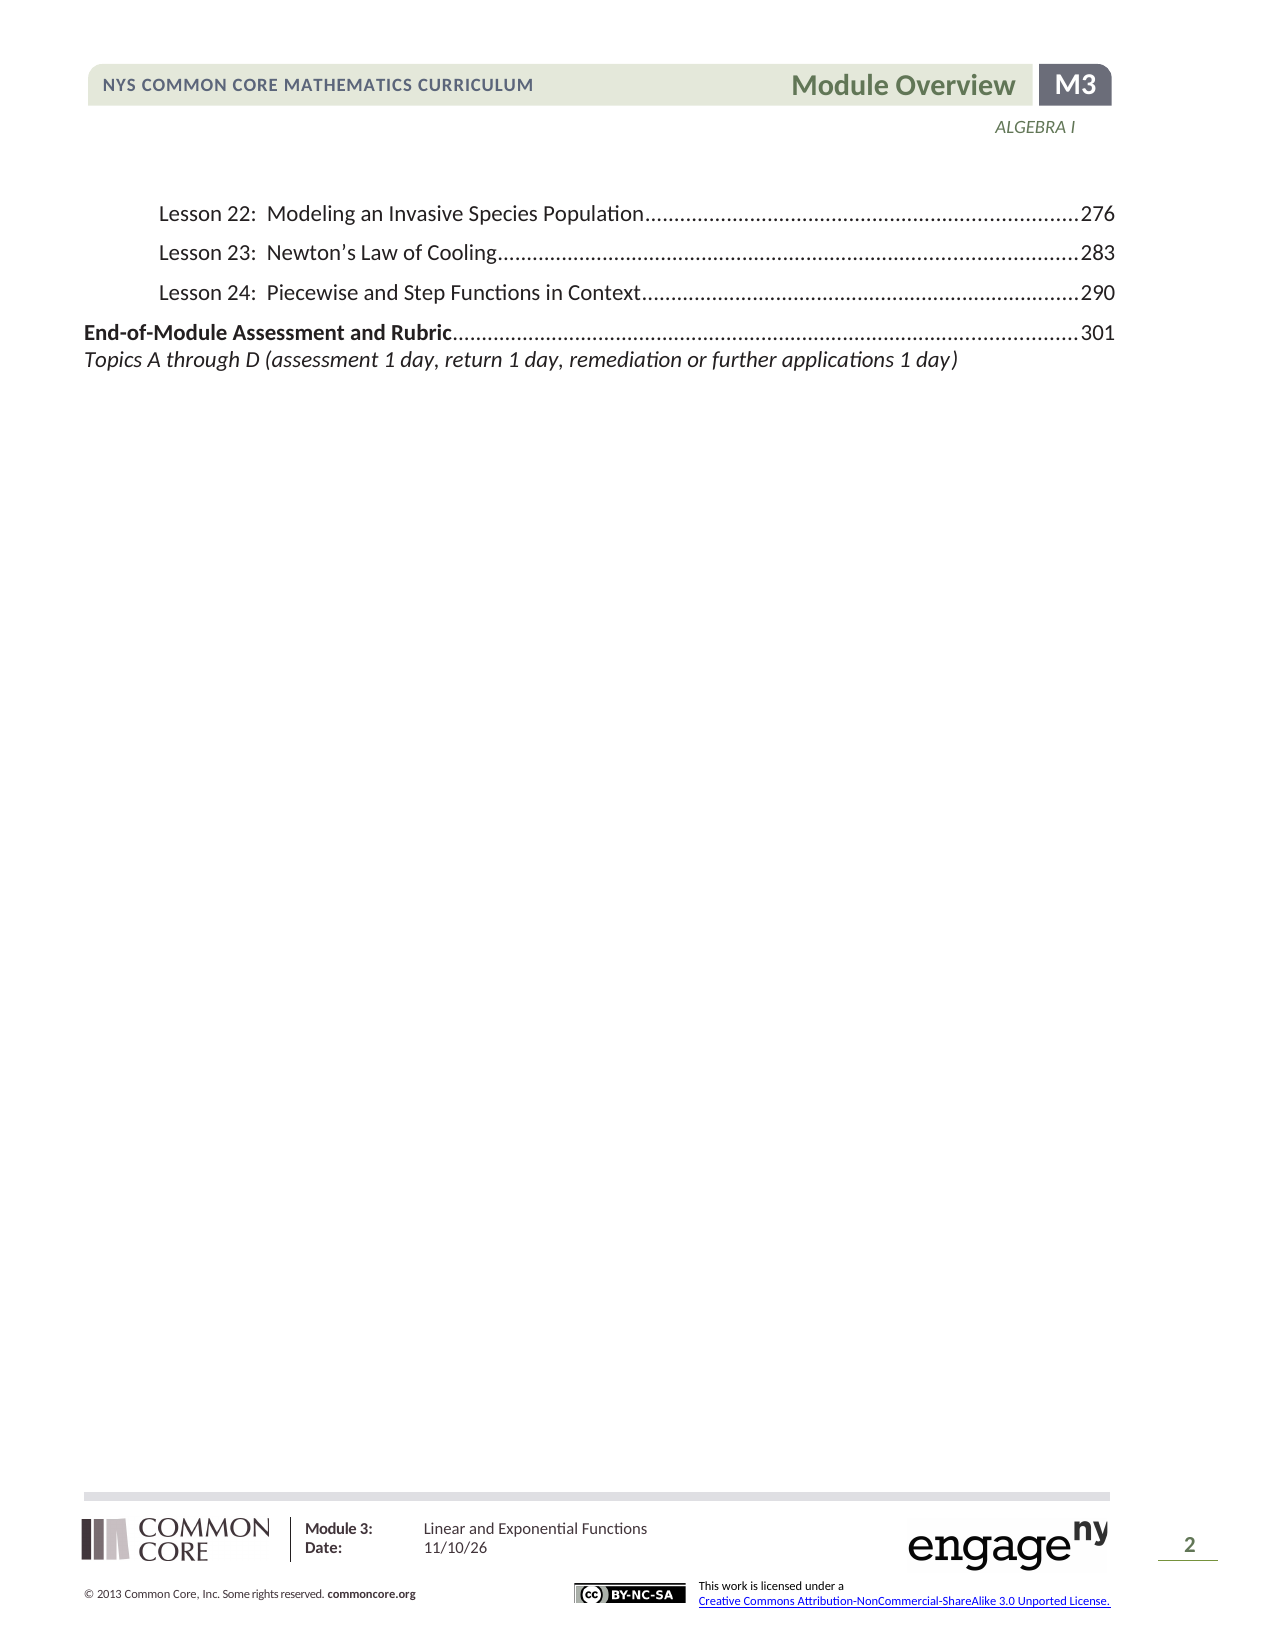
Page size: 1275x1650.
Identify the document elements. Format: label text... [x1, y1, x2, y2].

picture [573, 1583, 686, 1603]
text Lesson 22: Modeling an Invasive Species Population 276 [84, 199, 1108, 227]
picture [81, 1516, 269, 1561]
text End-of-Module Assessment and Rubric 301 Topics A through D (assessment 1 day, return 1 day, remediation or further applications 1 day) [84, 318, 1108, 372]
picture [907, 1518, 1108, 1573]
text Lesson 24: Piecewise and Step Functions in Context 290 [84, 279, 1108, 306]
text Lesson 23: Newton’s Law of Cooling 283 [84, 239, 1108, 266]
